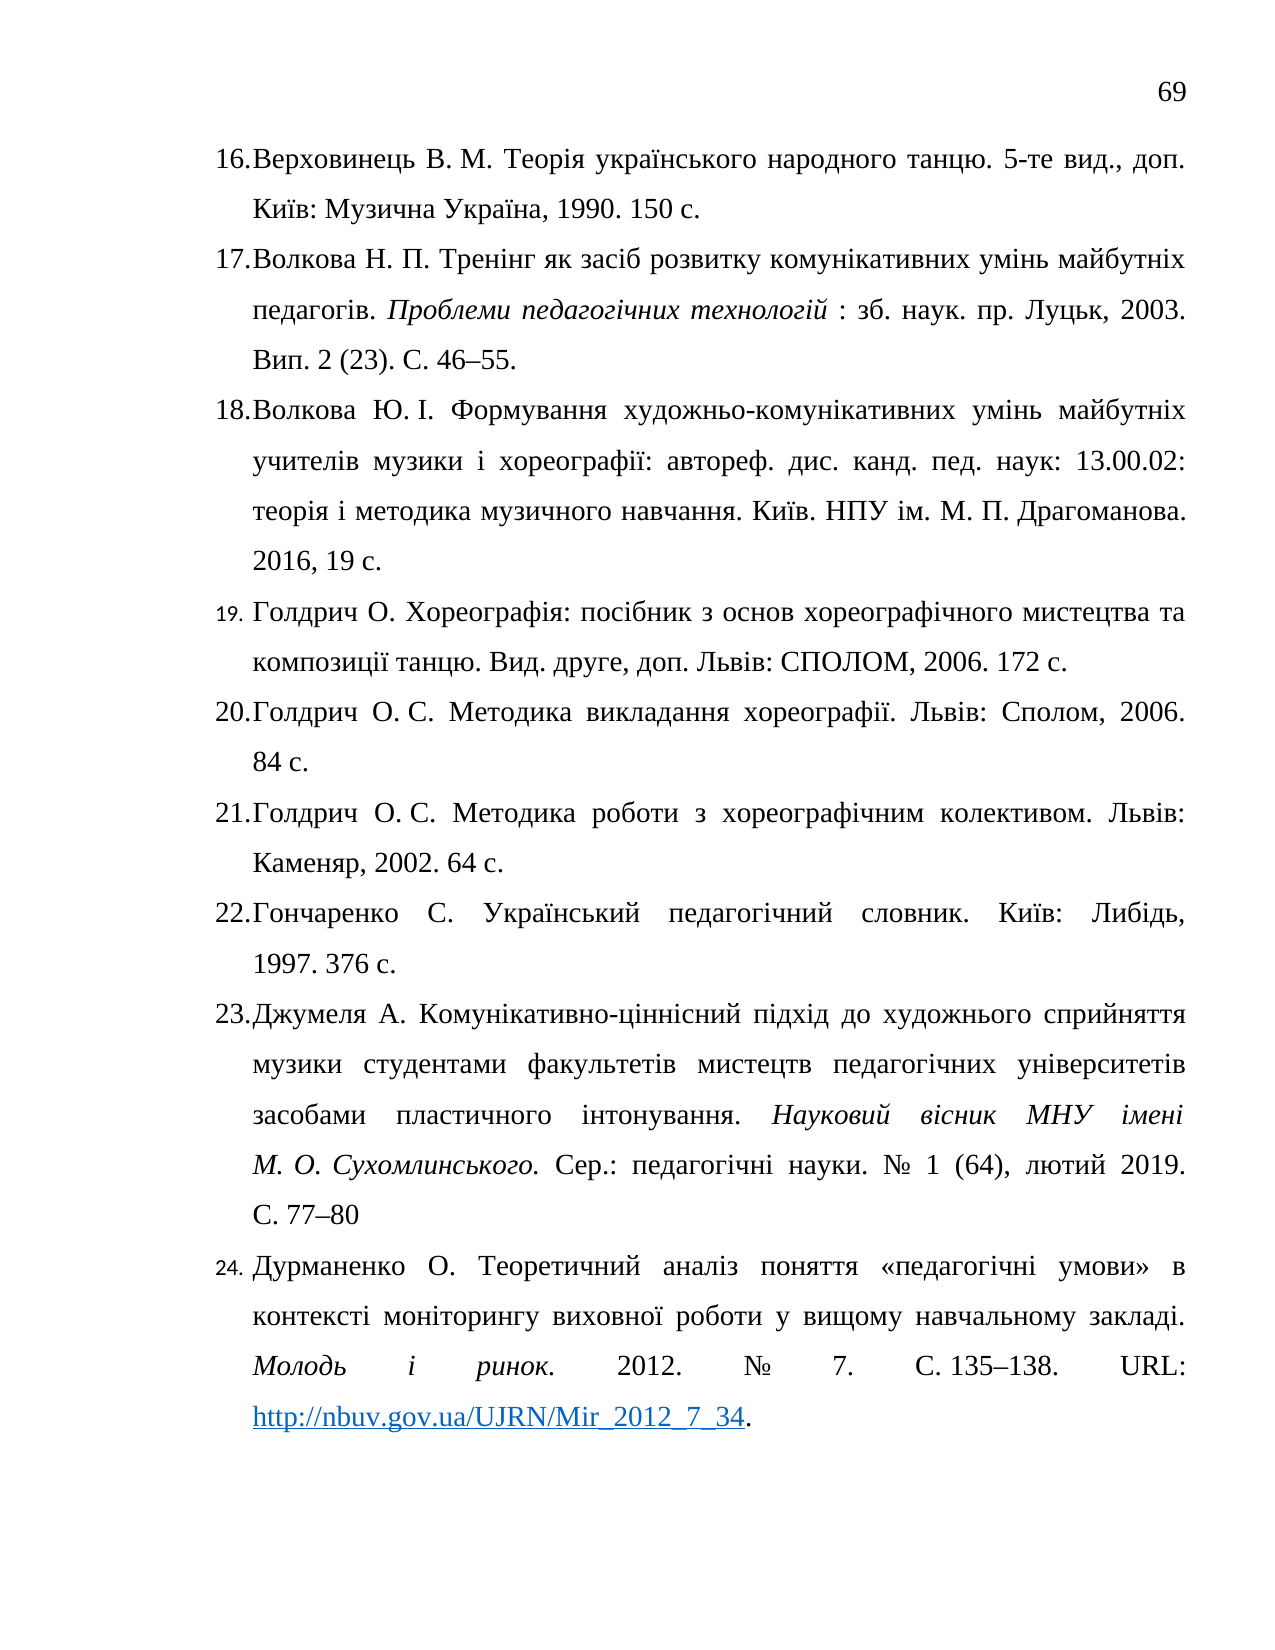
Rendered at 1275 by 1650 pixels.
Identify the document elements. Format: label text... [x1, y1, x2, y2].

list Голдрич О. С. Методика роботи з хореографічним колективом. Львів: Каменяр, 2002. 64 с. [215, 795, 1186, 879]
list Голдрич О. С. Методика викладання хореографії. Львів: Сполом, 2006. 84 с. [215, 694, 1186, 778]
list Волкова Н. П. Тренінг як засіб розвитку комунікативних умінь майбутніх педагогів. Проблеми педагогічних технологій : зб. наук. пр. Луцьк, 2003. Вип. 2 (23). С. 46–55. [215, 241, 1186, 376]
list Дурманенко О. Теоретичний аналіз поняття «педагогічні умови» в контексті моніторингу виховної роботи у вищому навчальному закладі. Молодь і ринок. 2012. № 7. С. 135–138. URL: http://nbuv.gov.ua/UJRN/Mir_2012_7_34. [215, 1248, 1186, 1432]
list Гончаренко С. Український педагогічний словник. Київ: Либідь, 1997. 376 с. [215, 896, 1186, 979]
list Волкова Ю. І. Формування художньо-комунікативних умінь майбутніх учителів музики і хореографії: автореф. дис. канд. пед. наук: 13.00.02: теорія і методика музичного навчання. Київ. НПУ ім. М. П. Драгоманова. 2016, 19 с. [215, 392, 1186, 577]
list Верховинець В. М. Теорія українського народного танцю. 5-те вид., доп. Київ: Музична Україна, 1990. 150 с. [215, 141, 1186, 225]
list Голдрич О. Хореографія: посібник з основ хореографічного мистецтва та композиції танцю. Вид. друге, доп. Львів: СПОЛОМ, 2006. 172 с. [215, 594, 1186, 677]
list Джумеля А. Комунікативно-ціннісний підхід до художнього сприйняття музики студентами факультетів мистецтв педагогічних університетів засобами пластичного інтонування. Науковий вісник МНУ імені М. О. Сухомлинського. Сер.: педагогічні науки. № 1 (64), лютий 2019. С. 77–80 [215, 996, 1186, 1231]
